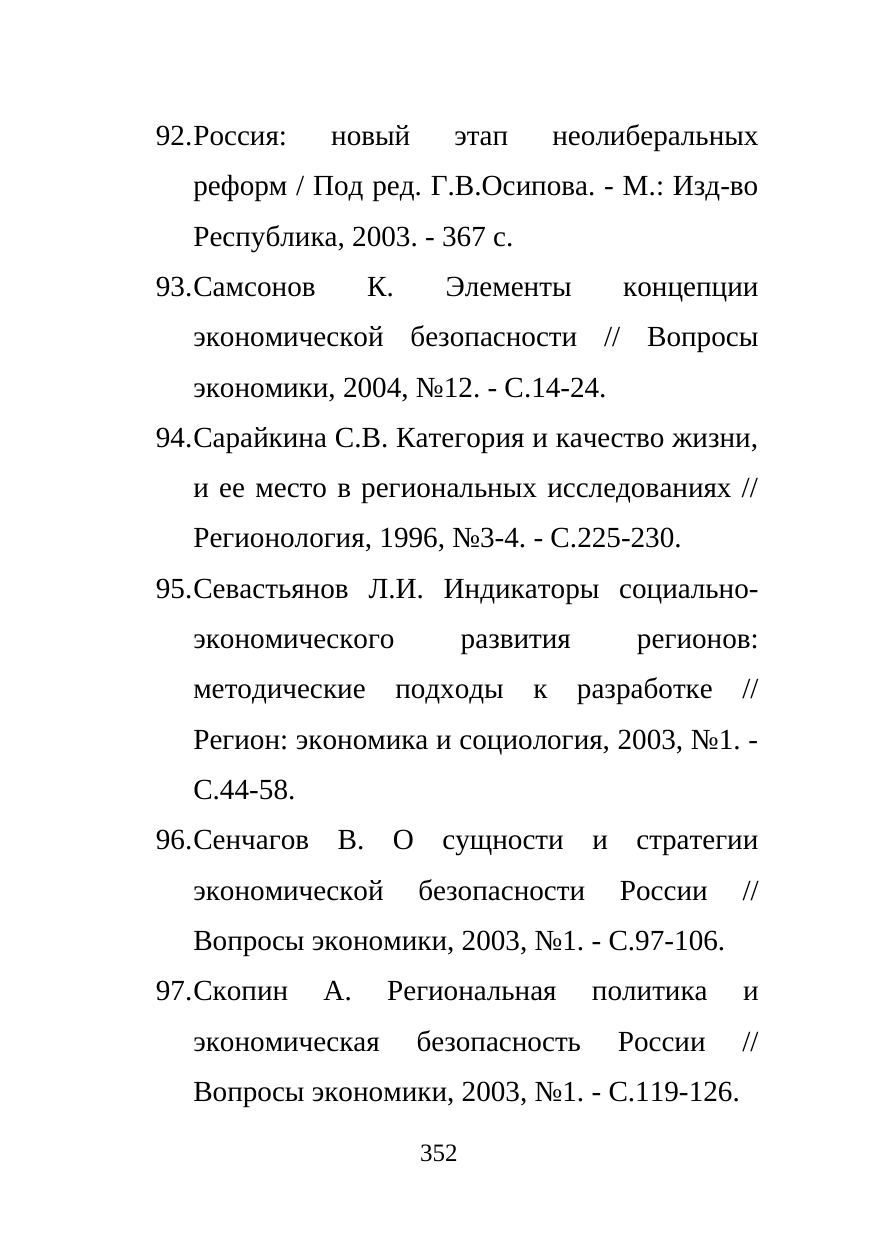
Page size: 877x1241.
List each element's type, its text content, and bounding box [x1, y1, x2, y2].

list Самсонов К. Элементы концепции экономической безопасности // Вопросы экономики, 2004, №12. - С.14-24. [156, 269, 759, 403]
list Севастьянов Л.И. Индикаторы социально-экономического развития регионов: методические подходы к разработке // Регион: экономика и социология, 2003, №1. - С.44-58. [156, 571, 759, 806]
list Скопин А. Региональная политика и экономическая безопасность России // Вопросы экономики, 2003, №1. - С.119-126. [156, 973, 759, 1108]
list Сенчагов В. О сущности и стратегии экономической безопасности России // Вопросы экономики, 2003, №1. - С.97-106. [156, 822, 759, 957]
list Россия: новый этап неолиберальных реформ / Под ред. Г.В.Осипова. - М.: Изд-во Республика, 2003. - 367 с. [156, 118, 759, 252]
list Сарайкина С.В. Категория и качество жизни, и ее место в региональных исследованиях // Регионология, 1996, №3-4. - С.225-230. [156, 420, 759, 554]
